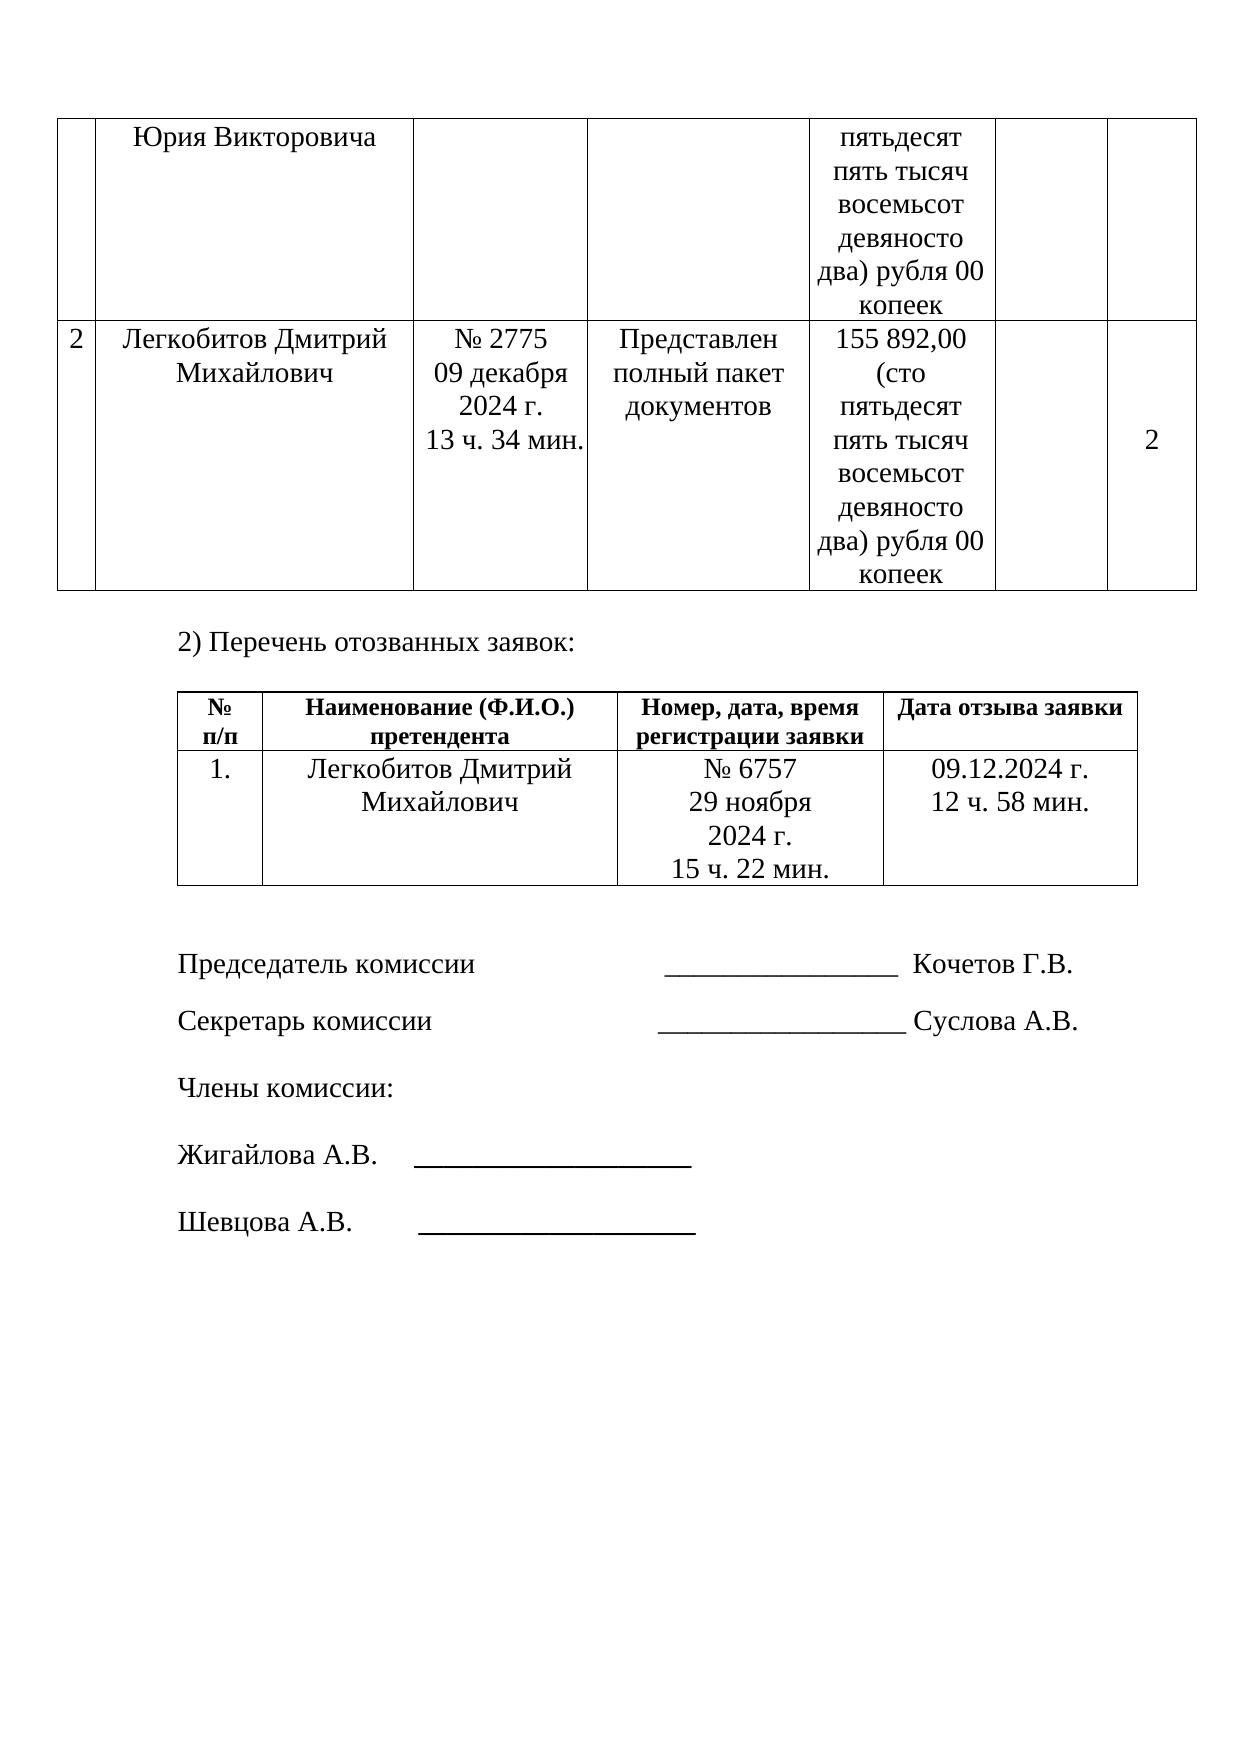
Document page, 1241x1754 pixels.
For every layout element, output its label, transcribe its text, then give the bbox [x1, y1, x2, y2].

table_cell Легкобитов Дмитрий Михайлович [96, 321, 413, 590]
table_cell 09.12.2024 г. 12 ч. 58 мин. [884, 751, 1137, 885]
table_cell № 2775 09 декабря 2024 г. 13 ч. 34 мин. [414, 321, 587, 590]
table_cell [414, 119, 587, 320]
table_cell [810, 119, 995, 320]
table_cell 2 [1108, 321, 1196, 590]
table_header Наименование (Ф.И.О.) претендента [263, 693, 617, 750]
table_cell Представлен полный пакет документов [588, 321, 809, 590]
table_cell 1 [1108, 119, 1196, 320]
table_header Номер, дата, время регистрации заявки [618, 693, 883, 750]
table_cell Легкобитов Дмитрий Михайлович [263, 751, 617, 885]
table_cell № 6757 29 ноября 2024 г. 15 ч. 22 мин. [618, 751, 883, 885]
table_header Дата отзыва заявки [884, 693, 1137, 750]
table_cell 155 892,00 (сто пятьдесят пять тысяч восемьсот девяносто два) рубля 00 копеек [810, 321, 995, 590]
table_cell 1. [178, 751, 262, 885]
text Члены комиссии: [177, 1070, 1152, 1104]
table_cell 1 [58, 119, 95, 320]
table_header № п/п [178, 693, 262, 750]
text Шевцова А.В. ___________________ [177, 1204, 1152, 1238]
text Жигайлова А.В. ___________________ [177, 1137, 1152, 1171]
text Председатель комиссии ________________ Кочетов Г.В. [177, 953, 1152, 978]
table_cell 2 [58, 321, 95, 590]
text 2) Перечень отозванных заявок: [177, 624, 1152, 658]
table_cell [96, 119, 413, 320]
table_cell [996, 321, 1107, 590]
table_cell [996, 119, 1107, 320]
text Секретарь комиссии _________________ Суслова А.В. [177, 1003, 1152, 1037]
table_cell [588, 119, 809, 320]
